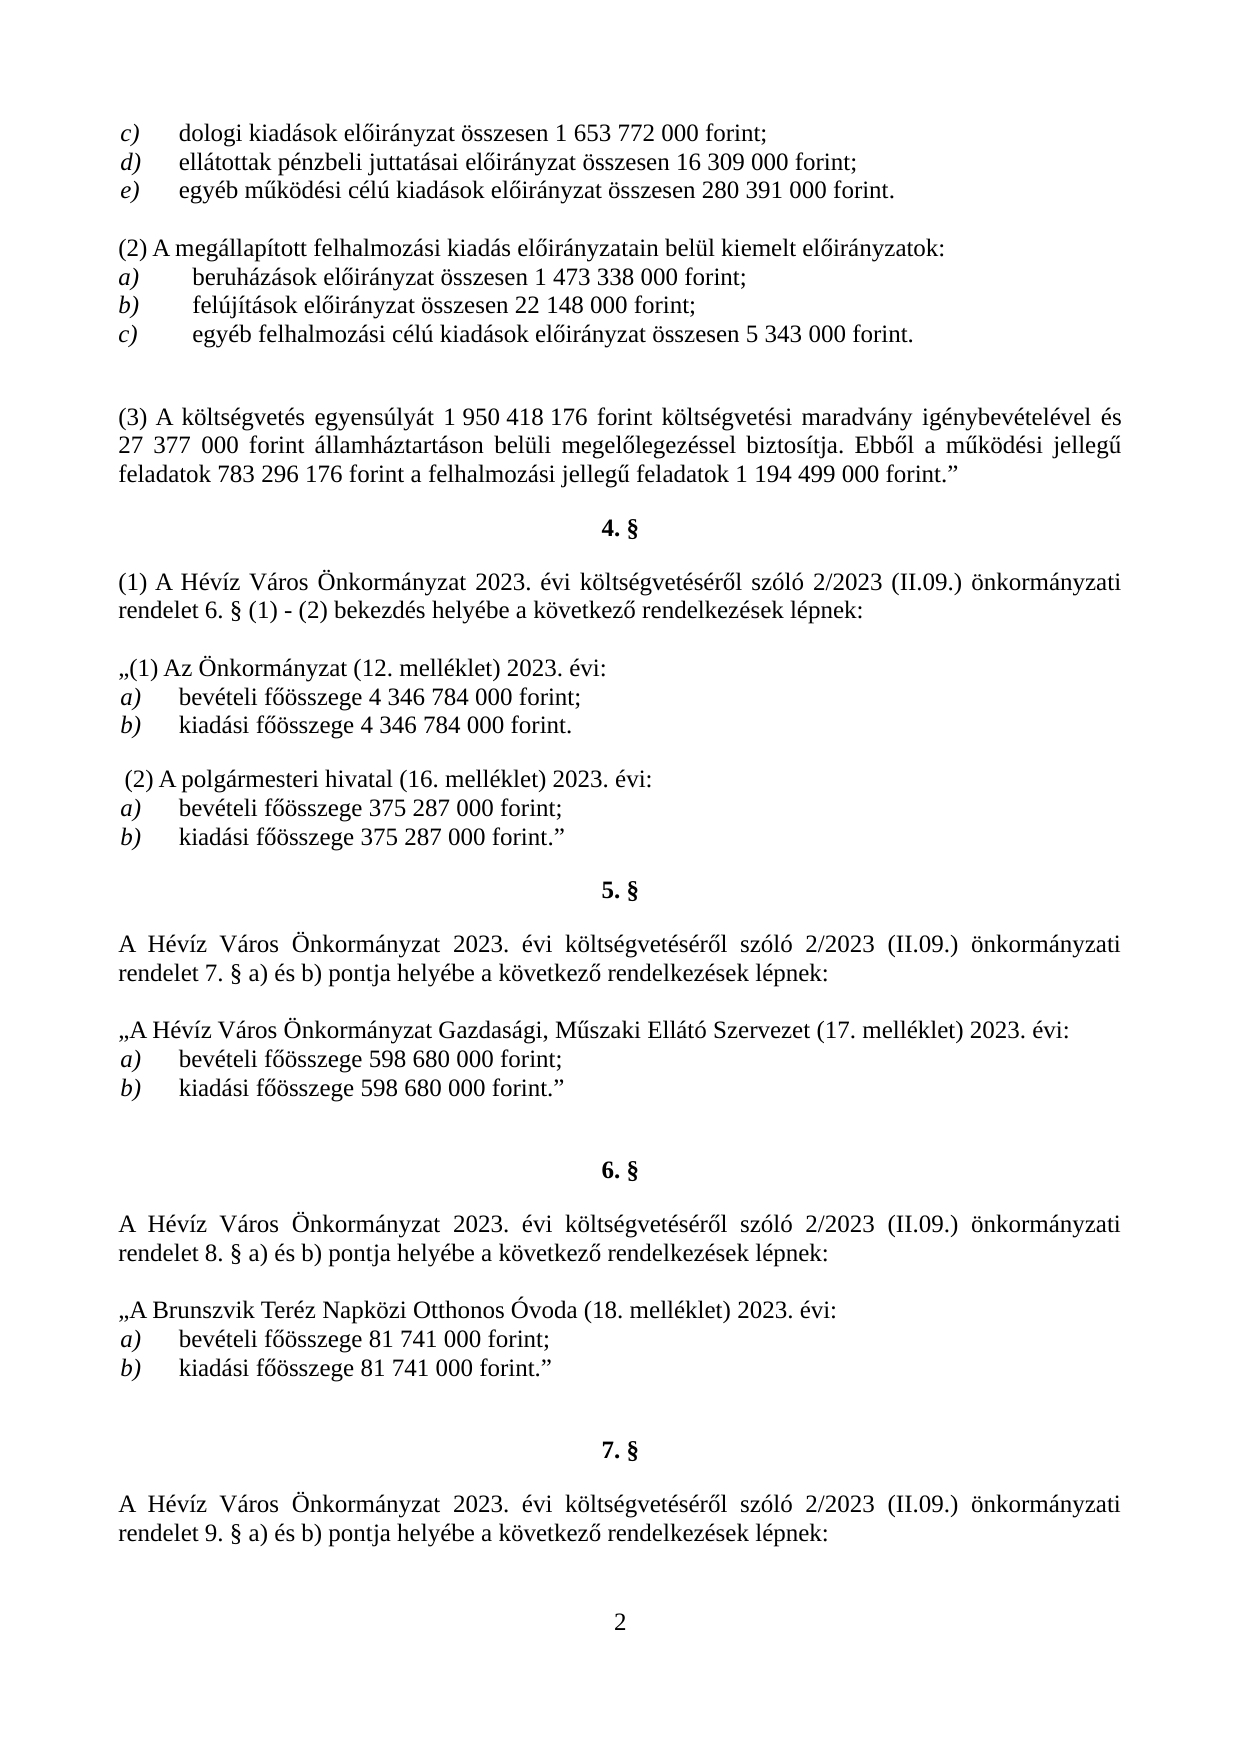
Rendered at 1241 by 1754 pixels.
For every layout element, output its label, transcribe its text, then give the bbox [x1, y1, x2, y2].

text e) egyéb működési célú kiadások előirányzat összesen 280 391 000 forint. [120, 176, 1122, 204]
text A Hévíz Város Önkormányzat 2023. évi költségvetéséről szóló 2/2023 (II.09.) önkormányzati rendelet 8. § a) és b) pontja helyébe a következő rendelkezések lépnek: [118, 1209, 1122, 1267]
text b) kiadási főösszege 81 741 000 forint.” [120, 1353, 1122, 1382]
text „(1) Az Önkormányzat (12. melléklet) 2023. évi: [118, 653, 1122, 682]
text A Hévíz Város Önkormányzat 2023. évi költségvetéséről szóló 2/2023 (II.09.) önkormányzati rendelet 9. § a) és b) pontja helyébe a következő rendelkezések lépnek: [118, 1489, 1122, 1547]
text b) felújítások előirányzat összesen 22 148 000 forint; [118, 291, 1122, 319]
text „A Hévíz Város Önkormányzat Gazdasági, Műszaki Ellátó Szervezet (17. melléklet) 2023. évi: [118, 1016, 1122, 1044]
text 6. § [118, 1156, 1122, 1184]
text a) beruházások előirányzat összesen 1 473 338 000 forint; [118, 262, 1122, 291]
text b) kiadási főösszege 4 346 784 000 forint. [120, 711, 1122, 739]
text a) bevételi főösszege 4 346 784 000 forint; [120, 682, 1122, 711]
text (1) A Hévíz Város Önkormányzat 2023. évi költségvetéséről szóló 2/2023 (II.09.) önkormányzati rendelet 6. § (1) - (2) bekezdés helyébe a következő rendelkezések lépnek: [118, 567, 1122, 624]
text „A Brunszvik Teréz Napközi Otthonos Óvoda (18. melléklet) 2023. évi: [118, 1296, 1122, 1324]
text 4. § [118, 513, 1122, 542]
text a) bevételi főösszege 375 287 000 forint; [120, 793, 1122, 822]
text b) kiadási főösszege 598 680 000 forint.” [120, 1073, 1122, 1102]
text 5. § [118, 876, 1122, 904]
text a) bevételi főösszege 81 741 000 forint; [120, 1324, 1122, 1353]
text (3) A költségvetés egyensúlyát 1 950 418 176 forint költségvetési maradvány igénybevételével és 27 377 000 forint államháztartáson belüli megelőlegezéssel biztosítja. Ebből a működési jellegű feladatok 783 296 176 forint a felhalmozási jellegű feladatok 1 194 499 000 forint.” [118, 402, 1122, 488]
text A Hévíz Város Önkormányzat 2023. évi költségvetéséről szóló 2/2023 (II.09.) önkormányzati rendelet 7. § a) és b) pontja helyébe a következő rendelkezések lépnek: [118, 929, 1122, 987]
text c) egyéb felhalmozási célú kiadások előirányzat összesen 5 343 000 forint. [118, 319, 1122, 348]
text a) bevételi főösszege 598 680 000 forint; [120, 1044, 1122, 1073]
text 7. § [118, 1436, 1122, 1464]
text (2) A polgármesteri hivatal (16. melléklet) 2023. évi: [118, 764, 1122, 793]
text c) dologi kiadások előirányzat összesen 1 653 772 000 forint; [120, 118, 1122, 147]
text b) kiadási főösszege 375 287 000 forint.” [120, 822, 1122, 851]
text (2) A megállapított felhalmozási kiadás előirányzatain belül kiemelt előirányzatok: [118, 233, 1122, 262]
text d) ellátottak pénzbeli juttatásai előirányzat összesen 16 309 000 forint; [120, 147, 1122, 176]
